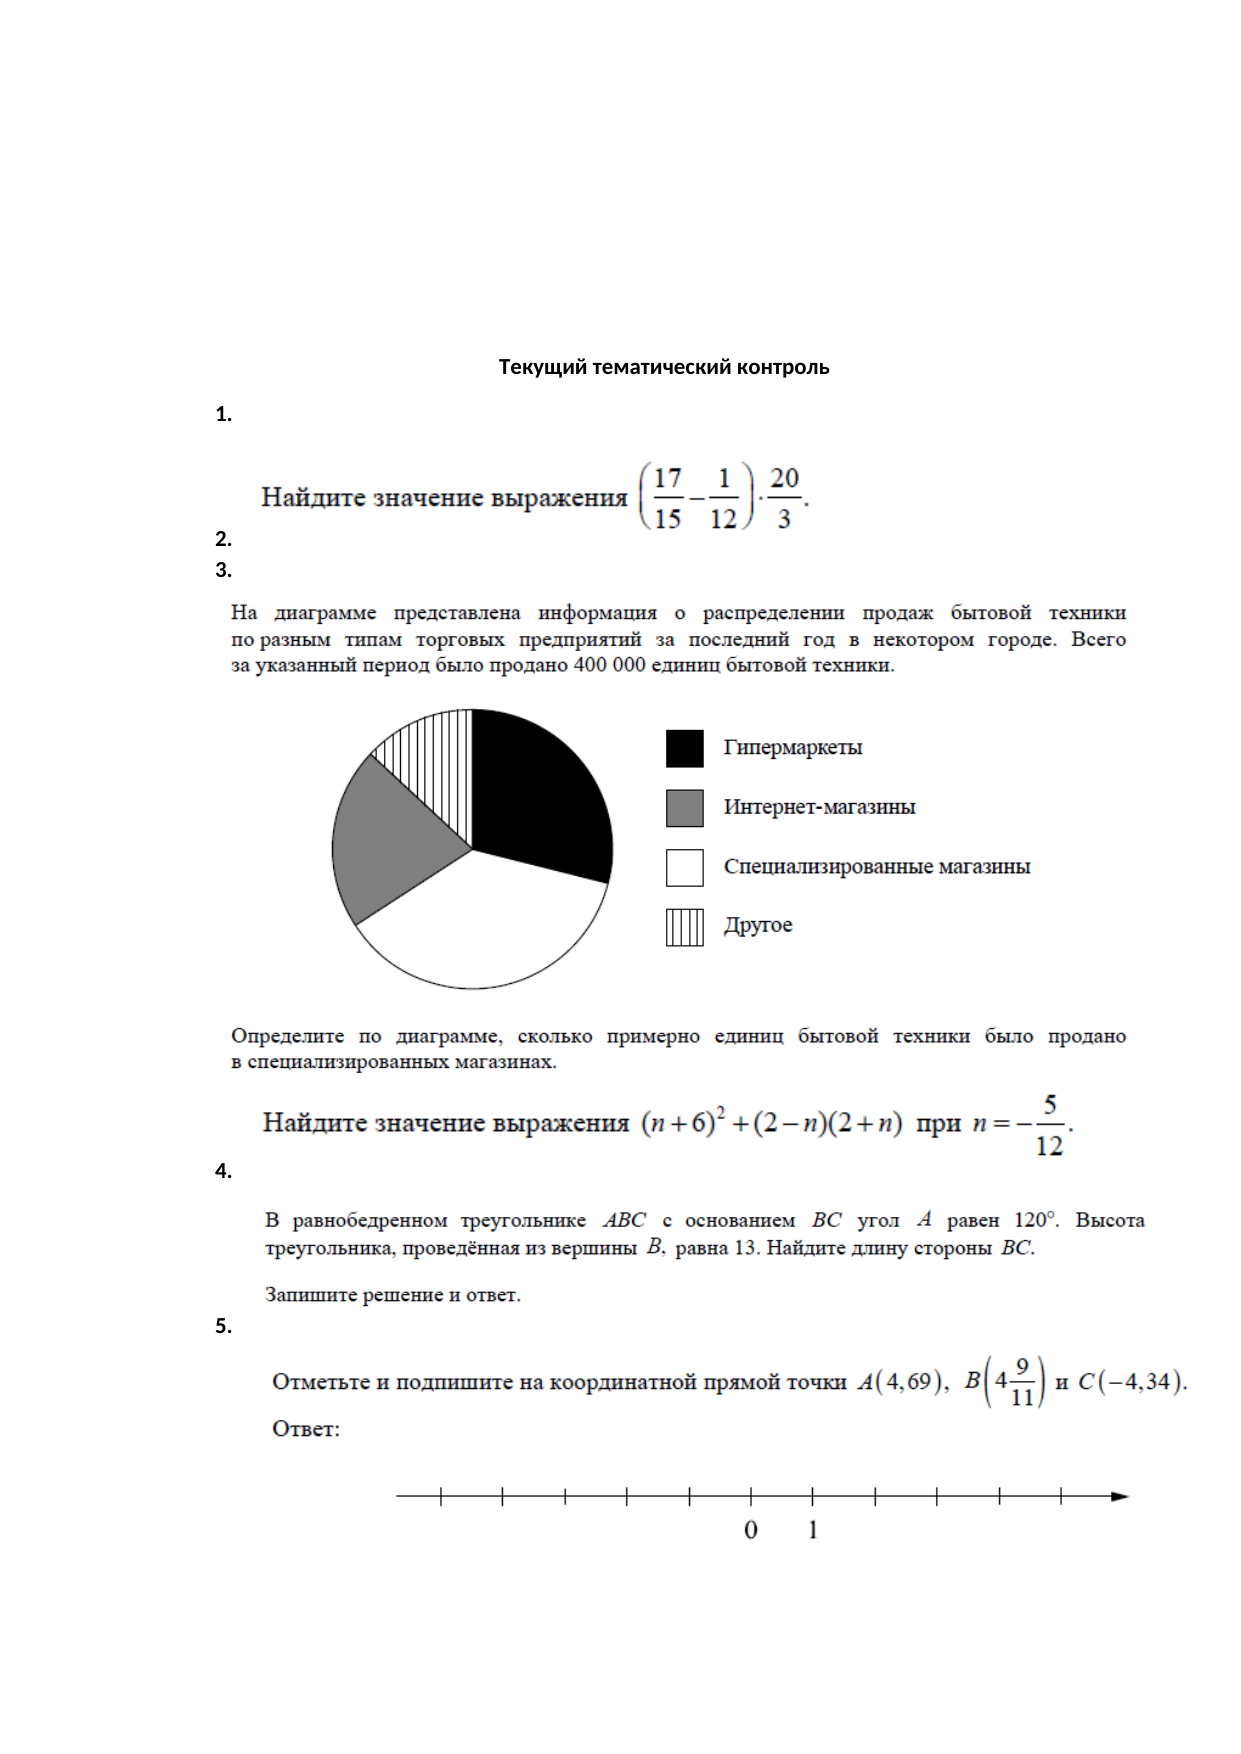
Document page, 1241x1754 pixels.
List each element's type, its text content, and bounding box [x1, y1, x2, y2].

text Текущий тематический контроль [177, 352, 1152, 381]
